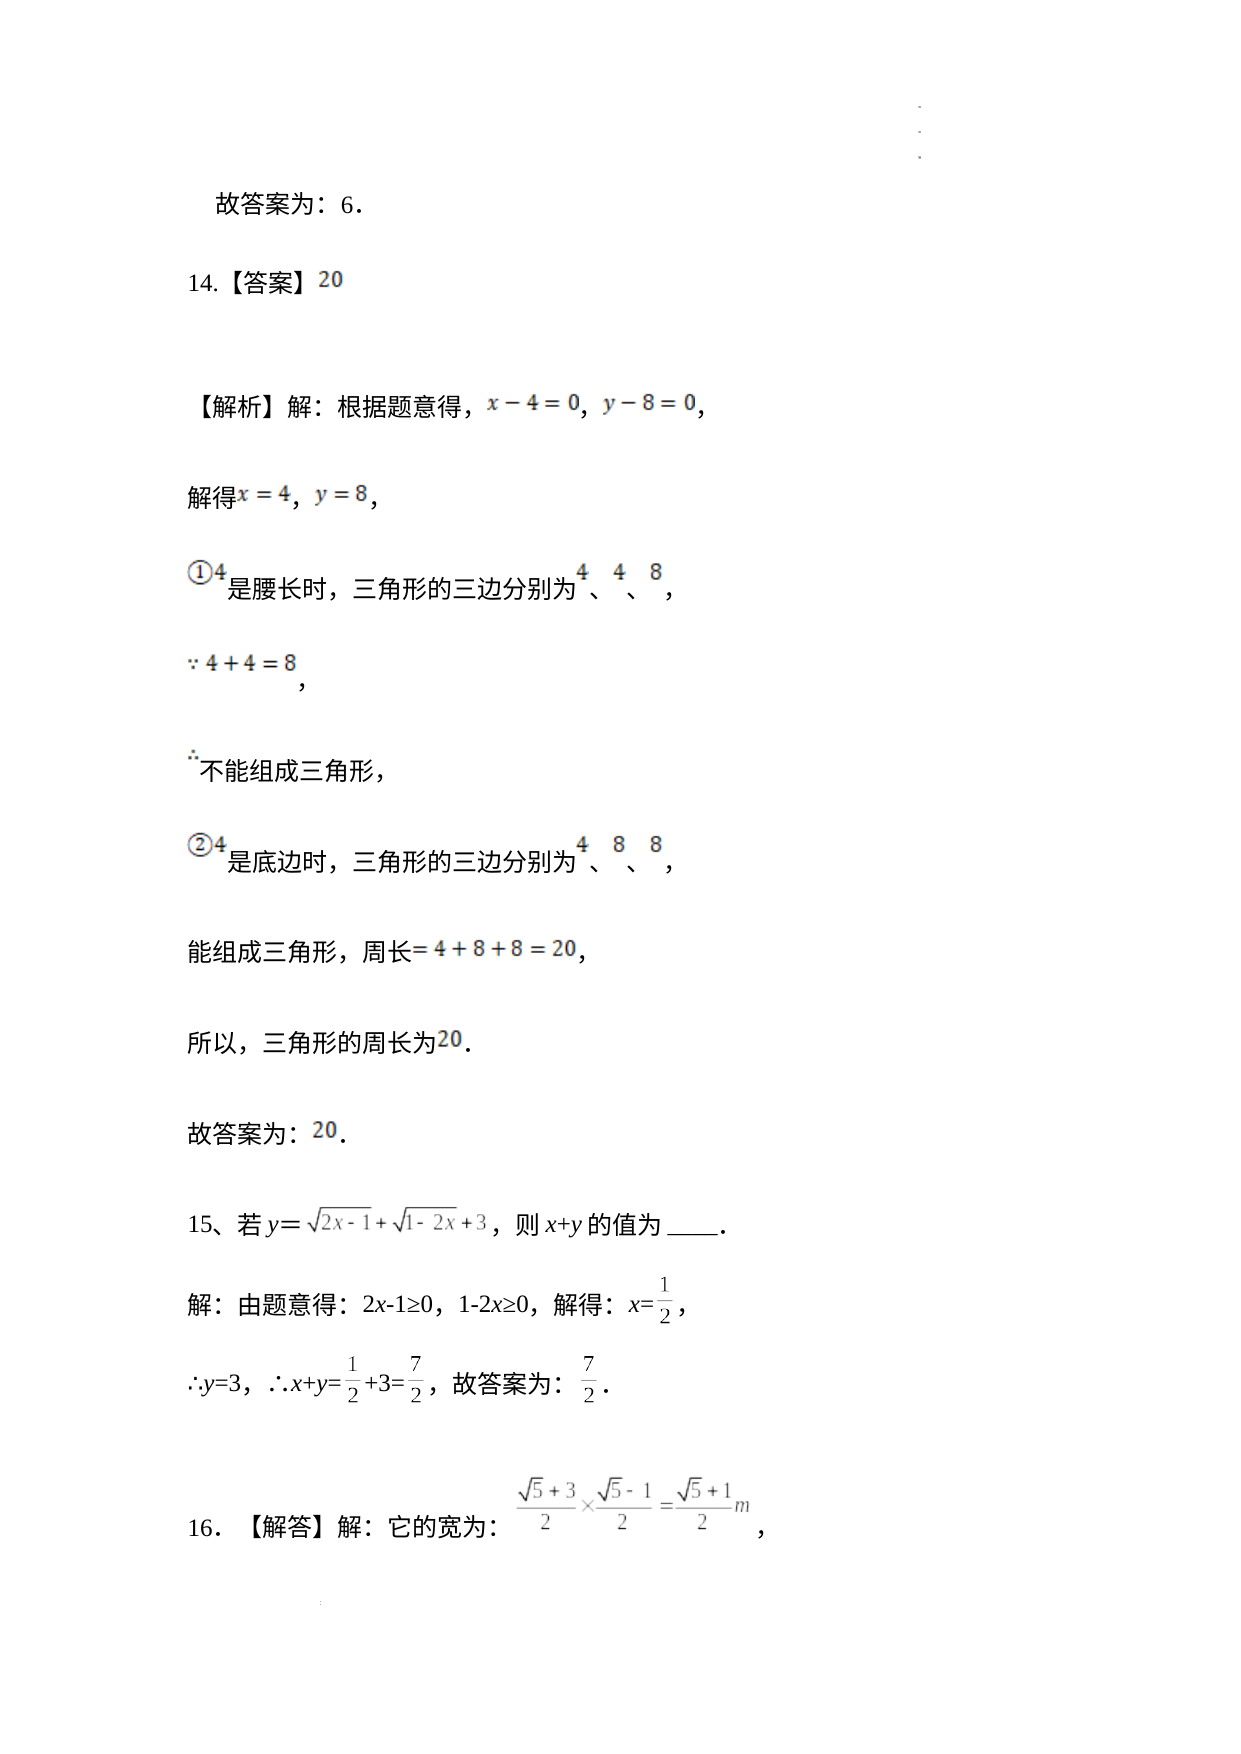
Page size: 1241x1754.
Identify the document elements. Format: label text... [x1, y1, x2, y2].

picture [650, 554, 663, 588]
picture [315, 476, 368, 509]
text 解：由题意得：2x-1≥0，1-2x≥0，解得：x=， [187, 1271, 1053, 1336]
picture [187, 736, 200, 769]
picture [312, 1112, 338, 1146]
text 【解析】解：根据题意得，，， 解得，， 是腰长时，三角形的三边分别为、、， ， 不能组成三角形， 是底边时，三角形的三边分别为、、， 能组成三角形，周长， 所以，三角形的周长为． 故答案为：． 15、若y＝，则x+y的值为 ____． [187, 373, 1053, 1256]
text 故答案为：6． [216, 170, 1053, 235]
picture [318, 262, 344, 295]
picture [412, 931, 577, 964]
picture [237, 476, 291, 509]
picture [576, 554, 589, 588]
picture [187, 827, 227, 860]
text 16．【解答】解：它的宽为：， [187, 1474, 1053, 1571]
picture [187, 645, 297, 679]
picture [613, 827, 626, 860]
text 14.【答案】 [187, 249, 1053, 360]
picture [437, 1021, 463, 1055]
picture [650, 827, 663, 860]
picture [603, 385, 695, 418]
picture [576, 827, 589, 860]
text ∴y=3，∴x+y=+3=，故答案为：． [187, 1350, 1053, 1415]
picture [187, 554, 227, 588]
picture [487, 385, 579, 418]
picture [613, 554, 626, 588]
